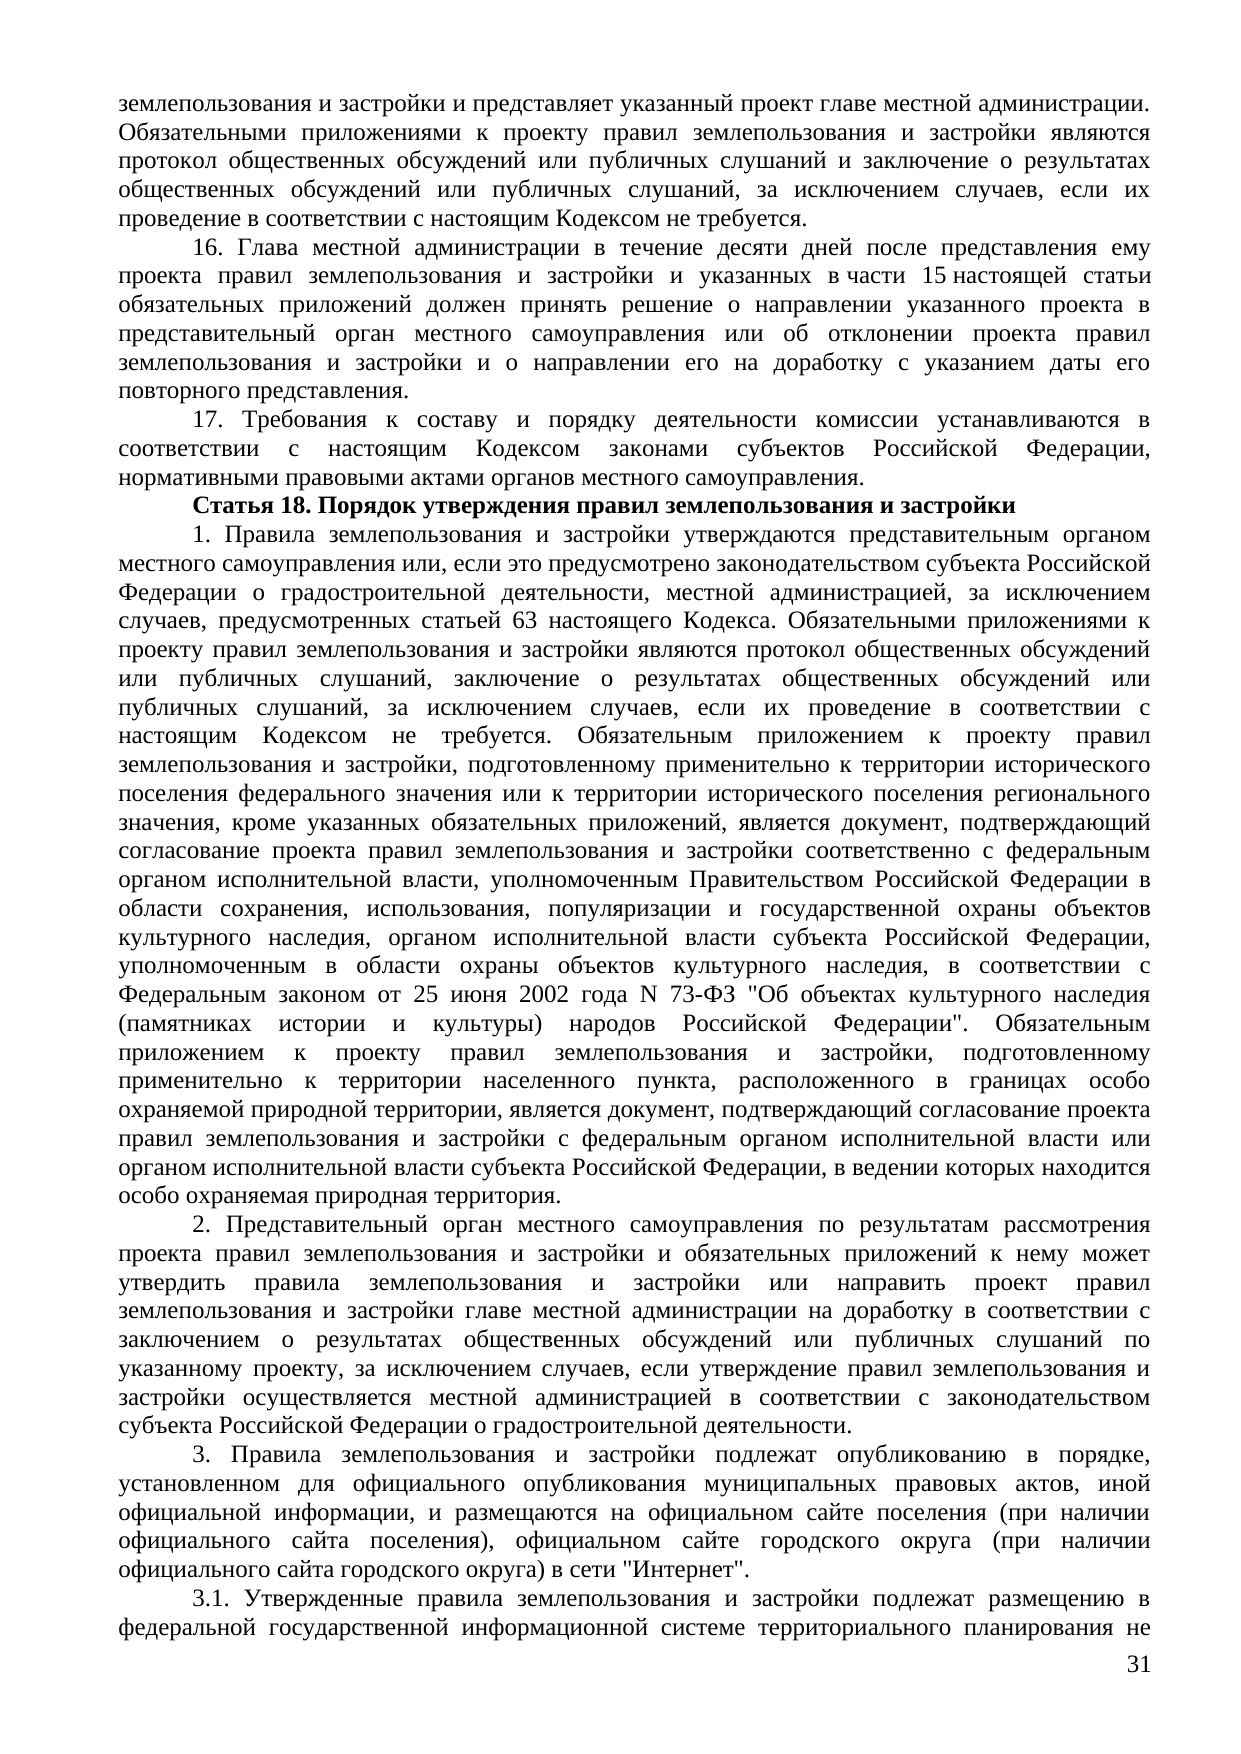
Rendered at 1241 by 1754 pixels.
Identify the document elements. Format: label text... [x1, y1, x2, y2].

text 16. Глава местной администрации в течение десяти дней после представления ему проекта правил землепользования и застройки и указанных в части 15 настоящей статьи обязательных приложений должен принять решение о направлении указанного проекта в представительный орган местного самоуправления или об отклонении проекта правил землепользования и застройки и о направлении его на доработку с указанием даты его повторного представления. [118, 232, 1152, 404]
text 1. Правила землепользования и застройки утверждаются представительным органом местного самоуправления или, если это предусмотрено законодательством субъекта Российской Федерации о градостроительной деятельности, местной администрацией, за исключением случаев, предусмотренных статьей 63 настоящего Кодекса. Обязательными приложениями к проекту правил землепользования и застройки являются протокол общественных обсуждений или публичных слушаний, заключение о результатах общественных обсуждений или публичных слушаний, за исключением случаев, если их проведение в соответствии с настоящим Кодексом не требуется. Обязательным приложением к проекту правил землепользования и застройки, подготовленному применительно к территории исторического поселения федерального значения или к территории исторического поселения регионального значения, кроме указанных обязательных приложений, является документ, подтверждающий согласование проекта правил землепользования и застройки соответственно с федеральным органом исполнительной власти, уполномоченным Правительством Российской Федерации в области сохранения, использования, популяризации и государственной охраны объектов культурного наследия, органом исполнительной власти субъекта Российской Федерации, уполномоченным в области охраны объектов культурного наследия, в соответствии с Федеральным законом от 25 июня 2002 года N 73-ФЗ "Об объектах культурного наследия (памятниках истории и культуры) народов Российской Федерации". Обязательным приложением к проекту правил землепользования и застройки, подготовленному применительно к территории населенного пункта, расположенного в границах особо охраняемой природной территории, является документ, подтверждающий согласование проекта правил землепользования и застройки с федеральным органом исполнительной власти или органом исполнительной власти субъекта Российской Федерации, в ведении которых находится особо охраняемая природная территория. [118, 519, 1152, 1209]
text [118, 88, 1152, 232]
text 3. Правила землепользования и застройки подлежат опубликованию в порядке, установленном для официального опубликования муниципальных правовых актов, иной официальной информации, и размещаются на официальном сайте поселения (при наличии официального сайта поселения), официальном сайте городского округа (при наличии официального сайта городского округа) в сети "Интернет". [118, 1439, 1152, 1583]
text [118, 1583, 1152, 1640]
text Статья 18. Порядок утверждения правил землепользования и застройки [118, 490, 1152, 519]
text 17. Требования к составу и порядку деятельности комиссии устанавливаются в соответствии с настоящим Кодексом законами субъектов Российской Федерации, нормативными правовыми актами органов местного самоуправления. [118, 404, 1152, 490]
text 2. Представительный орган местного самоуправления по результатам рассмотрения проекта правил землепользования и застройки и обязательных приложений к нему может утвердить правила землепользования и застройки или направить проект правил землепользования и застройки главе местной администрации на доработку в соответствии с заключением о результатах общественных обсуждений или публичных слушаний по указанному проекту, за исключением случаев, если утверждение правил землепользования и застройки осуществляется местной администрацией в соответствии с законодательством субъекта Российской Федерации о градостроительной деятельности. [118, 1209, 1152, 1439]
